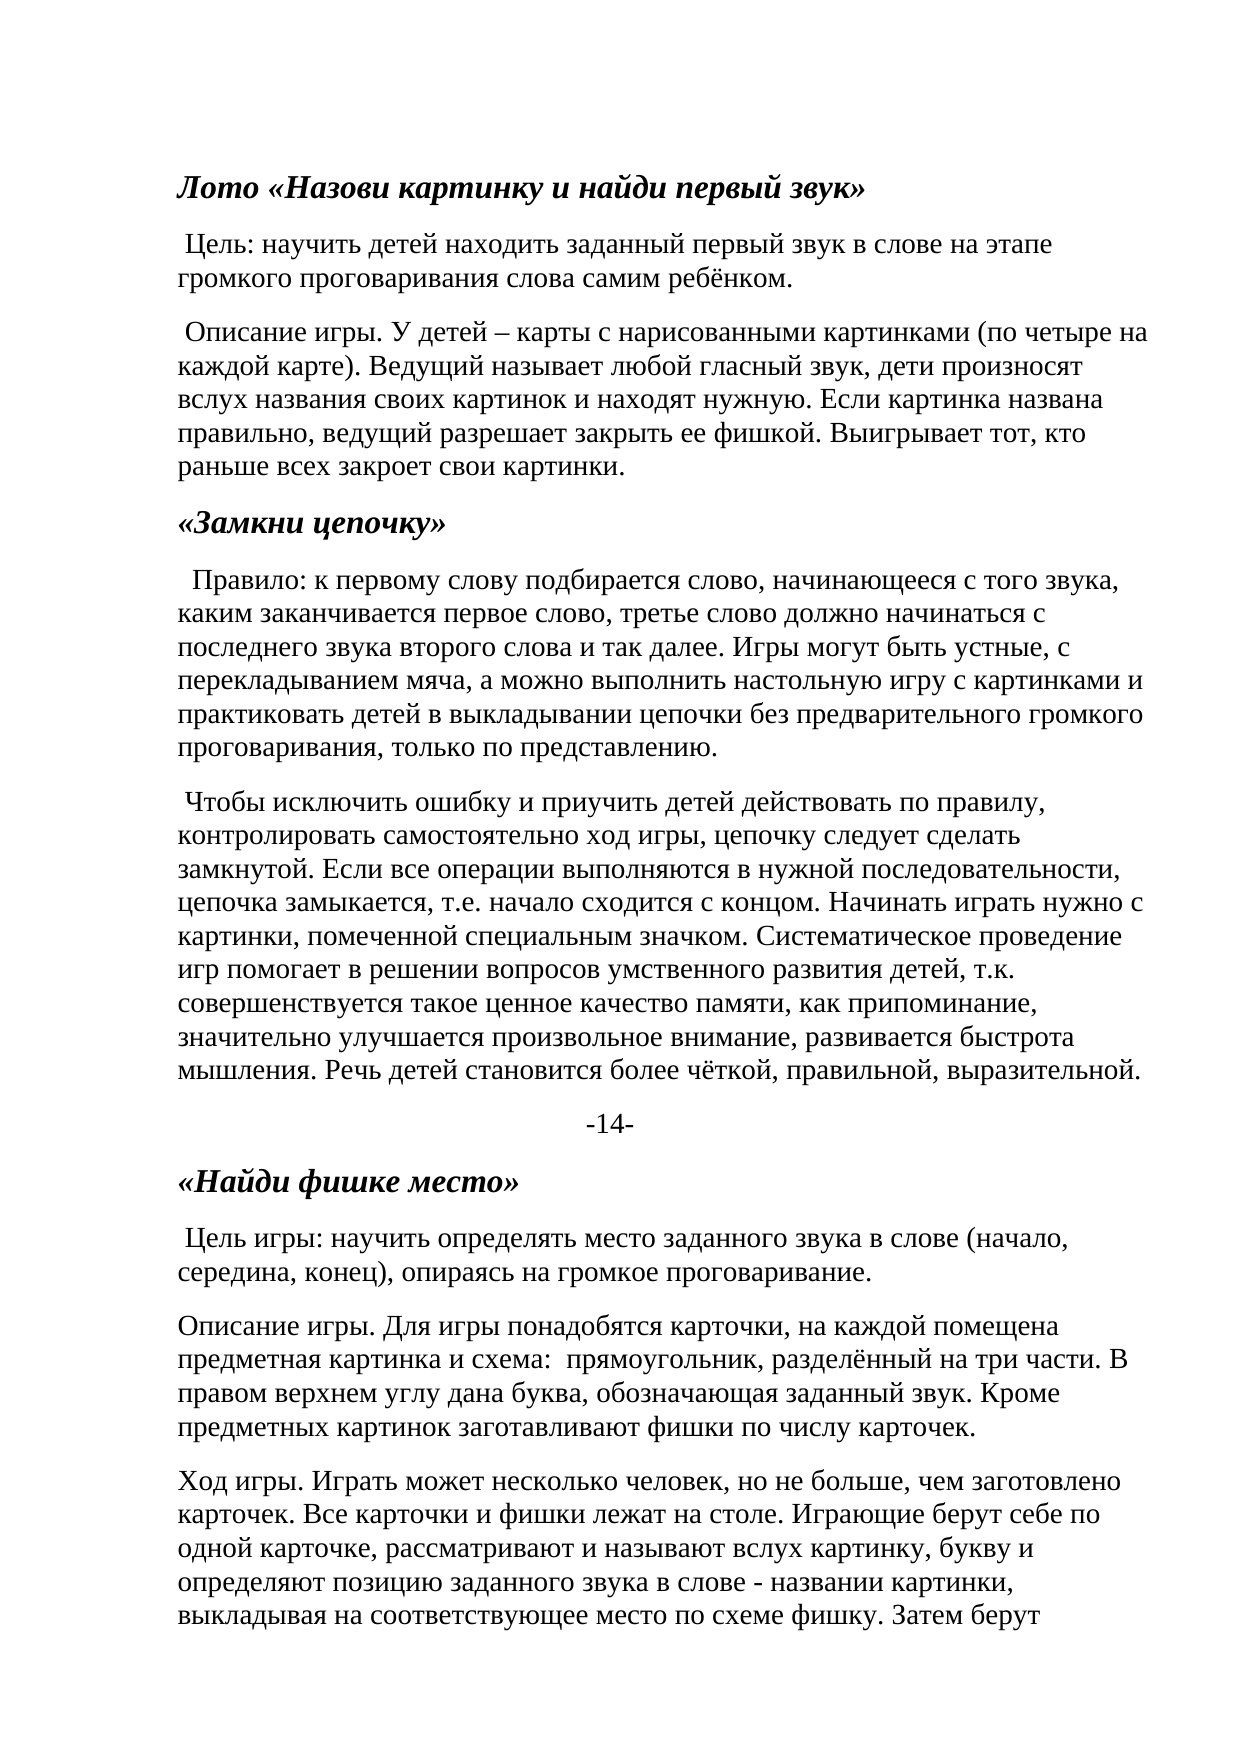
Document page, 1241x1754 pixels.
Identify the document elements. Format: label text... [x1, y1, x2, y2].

text Цель игры: научить определять место заданного звука в слове (начало, середина, конец), опираясь на громкое проговаривание. [177, 1220, 1152, 1287]
text «Найди фишке место» [177, 1161, 1152, 1199]
text Правило: к первому слову подбирается слово, начинающееся с того звука, каким заканчивается первое слово, третье слово должно начинаться с последнего звука второго слова и так далее. Игры могут быть устные, с перекладыванием мяча, а можно выполнить настольную игру с картинками и практиковать детей в выкладывании цепочки без предварительного громкого проговаривания, только по представлению. [177, 562, 1152, 763]
text Чтобы исключить ошибку и приучить детей действовать по правилу, контролировать самостоятельно ход игры, цепочку следует сделать замкнутой. Если все операции выполняются в нужной последовательности, цепочка замыкается, т.е. начало сходится с концом. Начинать играть нужно с картинки, помеченной специальным значком. Систематическое проведение игр помогает в решении вопросов умственного развития детей, т.к. совершенствуется такое ценное качество памяти, как припоминание, значительно улучшается произвольное внимание, развивается быстрота мышления. Речь детей становится более чёткой, правильной, выразительной. [177, 784, 1152, 1086]
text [177, 1463, 1152, 1631]
text «Замкни цепочку» [177, 503, 1152, 541]
text -14- [177, 1107, 1152, 1140]
text Описание игры. Для игры понадобятся карточки, на каждой помещена предметная картинка и схема: прямоугольник, разделённый на три части. В правом верхнем углу дана буква, обозначающая заданный звук. Кроме предметных картинок заготавливают фишки по числу карточек. [177, 1308, 1152, 1442]
text Лото «Назови картинку и найди первый звук» [177, 167, 1152, 205]
text Описание игры. У детей – карты с нарисованными картинками (по четыре на каждой карте). Ведущий называет любой гласный звук, дети произносят вслух названия своих картинок и находят нужную. Если картинка названа правильно, ведущий разрешает закрыть ее фишкой. Выигрывает тот, кто раньше всех закроет свои картинки. [177, 314, 1152, 482]
text Цель: научить детей находить заданный первый звук в слове на этапе громкого проговаривания слова самим ребёнком. [177, 226, 1152, 293]
